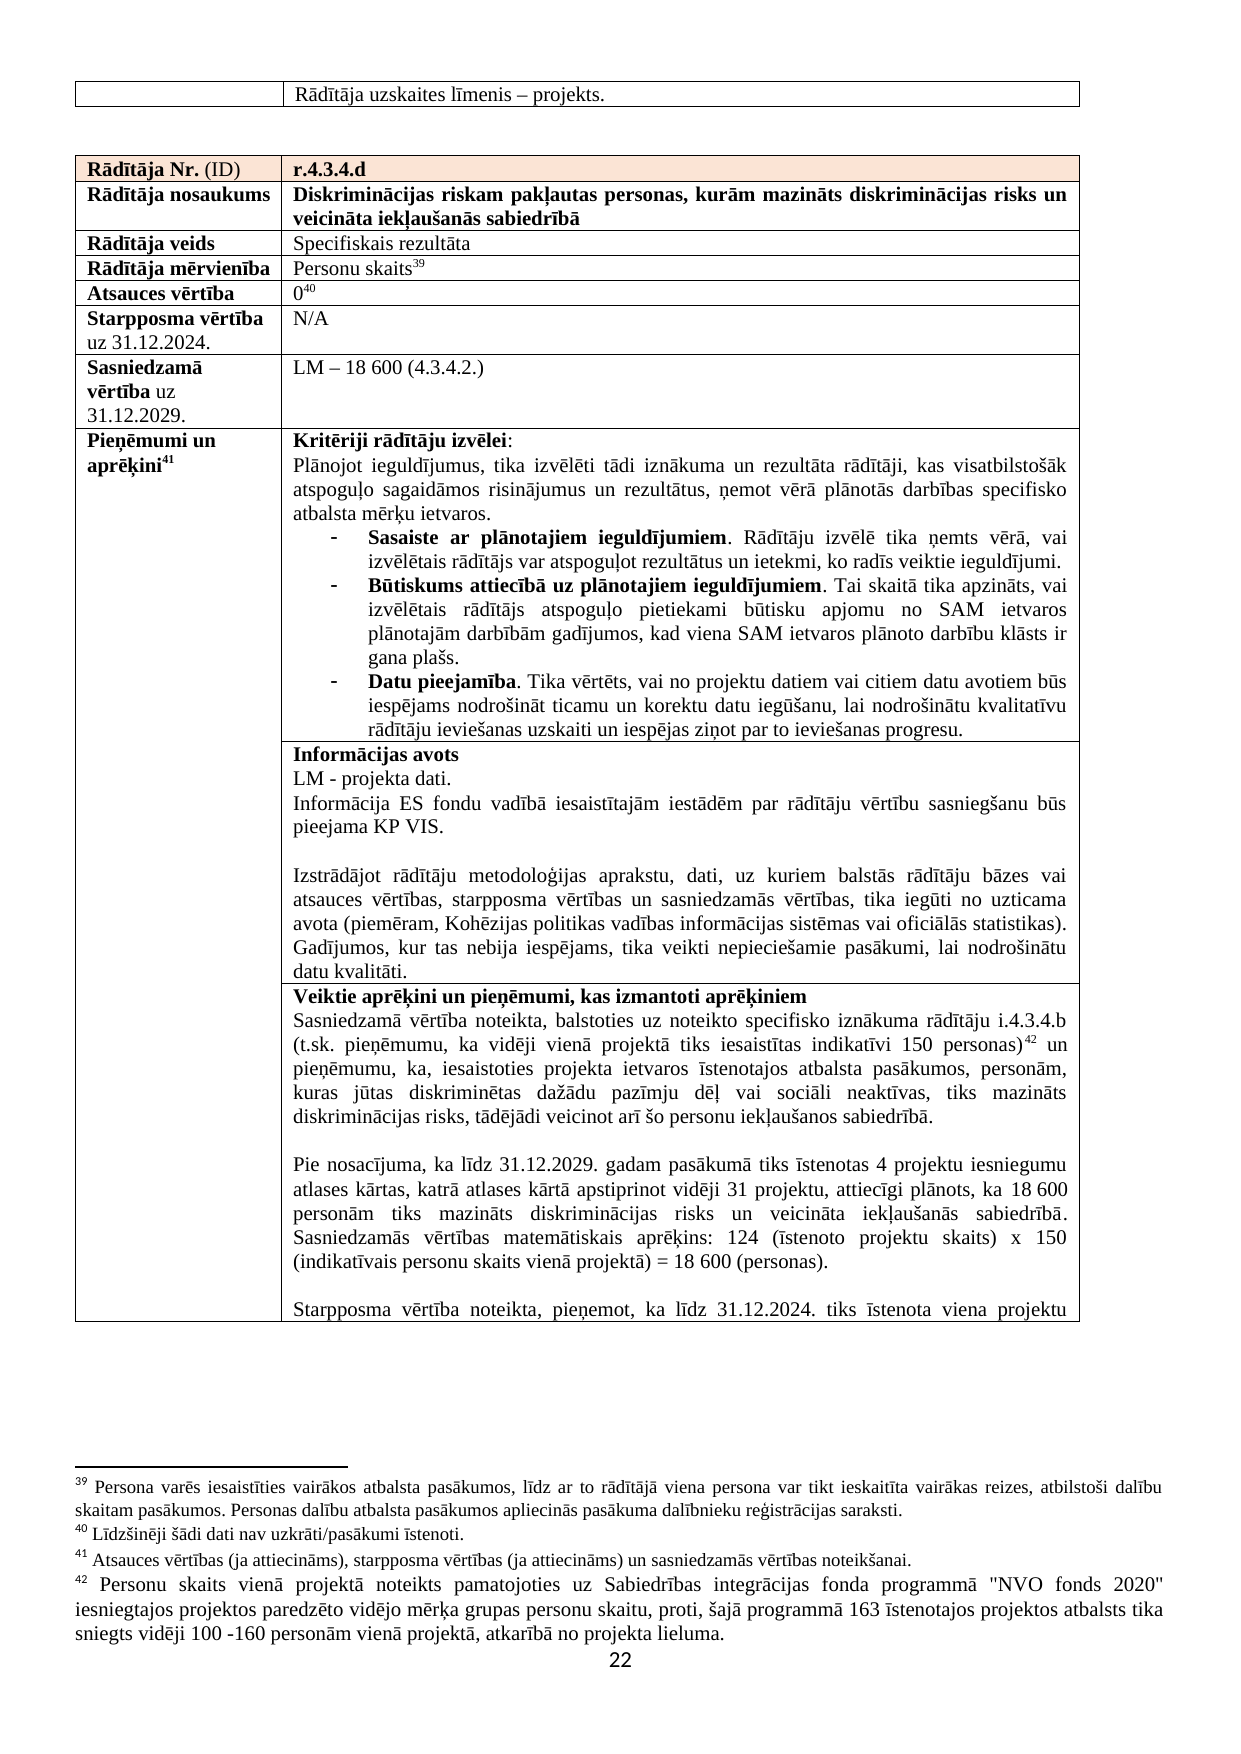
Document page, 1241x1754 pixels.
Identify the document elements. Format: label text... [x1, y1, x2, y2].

table_cell Rādītāja mērvienība [76, 256, 281, 280]
table_cell Kritēriji rādītāju izvēlei: Plānojot ieguldījumus, tika izvēlēti tādi iznākuma un rezultāta rādītāji, kas visatbilstošāk atspoguļo sagaidāmos risinājumus un rezultātus, ņemot vērā plānotās darbības specifisko atbalsta mērķu ietvaros. Sasaiste ar plānotajiem ieguldījumiem. Rādītāju izvēlē tika ņemts vērā, vai izvēlētais rādītājs var atspoguļot rezultātus un ietekmi, ko radīs veiktie ieguldījumi. Būtiskums attiecībā uz plānotajiem ieguldījumiem. Tai skaitā tika apzināts, vai izvēlētais rādītājs atspoguļo pietiekami būtisku apjomu no SAM ietvaros plānotajām darbībām gadījumos, kad viena SAM ietvaros plānoto darbību klāsts ir gana plašs. Datu pieejamība. Tika vērtēts, vai no projektu datiem vai citiem datu avotiem būs iespējams nodrošināt ticamu un korektu datu iegūšanu, lai nodrošinātu kvalitatīvu rādītāju ieviešanas uzskaiti un iespējas ziņot par to ieviešanas progresu. [282, 429, 1079, 741]
table_cell Sasniedzamā vērtība uz 31.12.2029. [76, 355, 281, 427]
table_cell Personu skaits [282, 256, 1079, 280]
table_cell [284, 82, 1079, 106]
table_cell N/A [282, 306, 1079, 354]
table_cell LM – 18 600 (4.3.4.2.) [282, 355, 1079, 427]
table_cell Specifiskais rezultāta [282, 231, 1079, 255]
table_cell Pieņēmumi un aprēķini [76, 429, 281, 1321]
table_header Rādītāja Nr. (ID) [76, 156, 281, 181]
table_cell 0 [282, 281, 1079, 305]
table_cell Informācijas avots LM - projekta dati. Informācija ES fondu vadībā iesaistītajām iestādēm par rādītāju vērtību sasniegšanu būs pieejama KP VIS. Izstrādājot rādītāju metodoloģijas aprakstu, dati, uz kuriem balstās rādītāju bāzes vai atsauces vērtības, starpposma vērtības un sasniedzamās vērtības, tika iegūti no uzticama avota (piemēram, Kohēzijas politikas vadības informācijas sistēmas vai oficiālās statistikas). Gadījumos, kur tas nebija iespējams, tika veikti nepieciešamie pasākumi, lai nodrošinātu datu kvalitāti. [282, 742, 1079, 983]
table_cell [76, 82, 283, 106]
table_cell Rādītāja nosaukums [76, 182, 281, 230]
table_header r.4.3.4.d [282, 156, 1079, 181]
table_cell Rādītāja veids [76, 231, 281, 255]
table_cell Diskriminācijas riskam pakļautas personas, kurām mazināts diskriminācijas risks un veicināta iekļaušanās sabiedrībā [282, 182, 1079, 230]
table_cell Starpposma vērtība uz 31.12.2024. [76, 306, 281, 354]
table_cell Atsauces vērtība [76, 281, 281, 305]
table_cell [282, 984, 1079, 1321]
